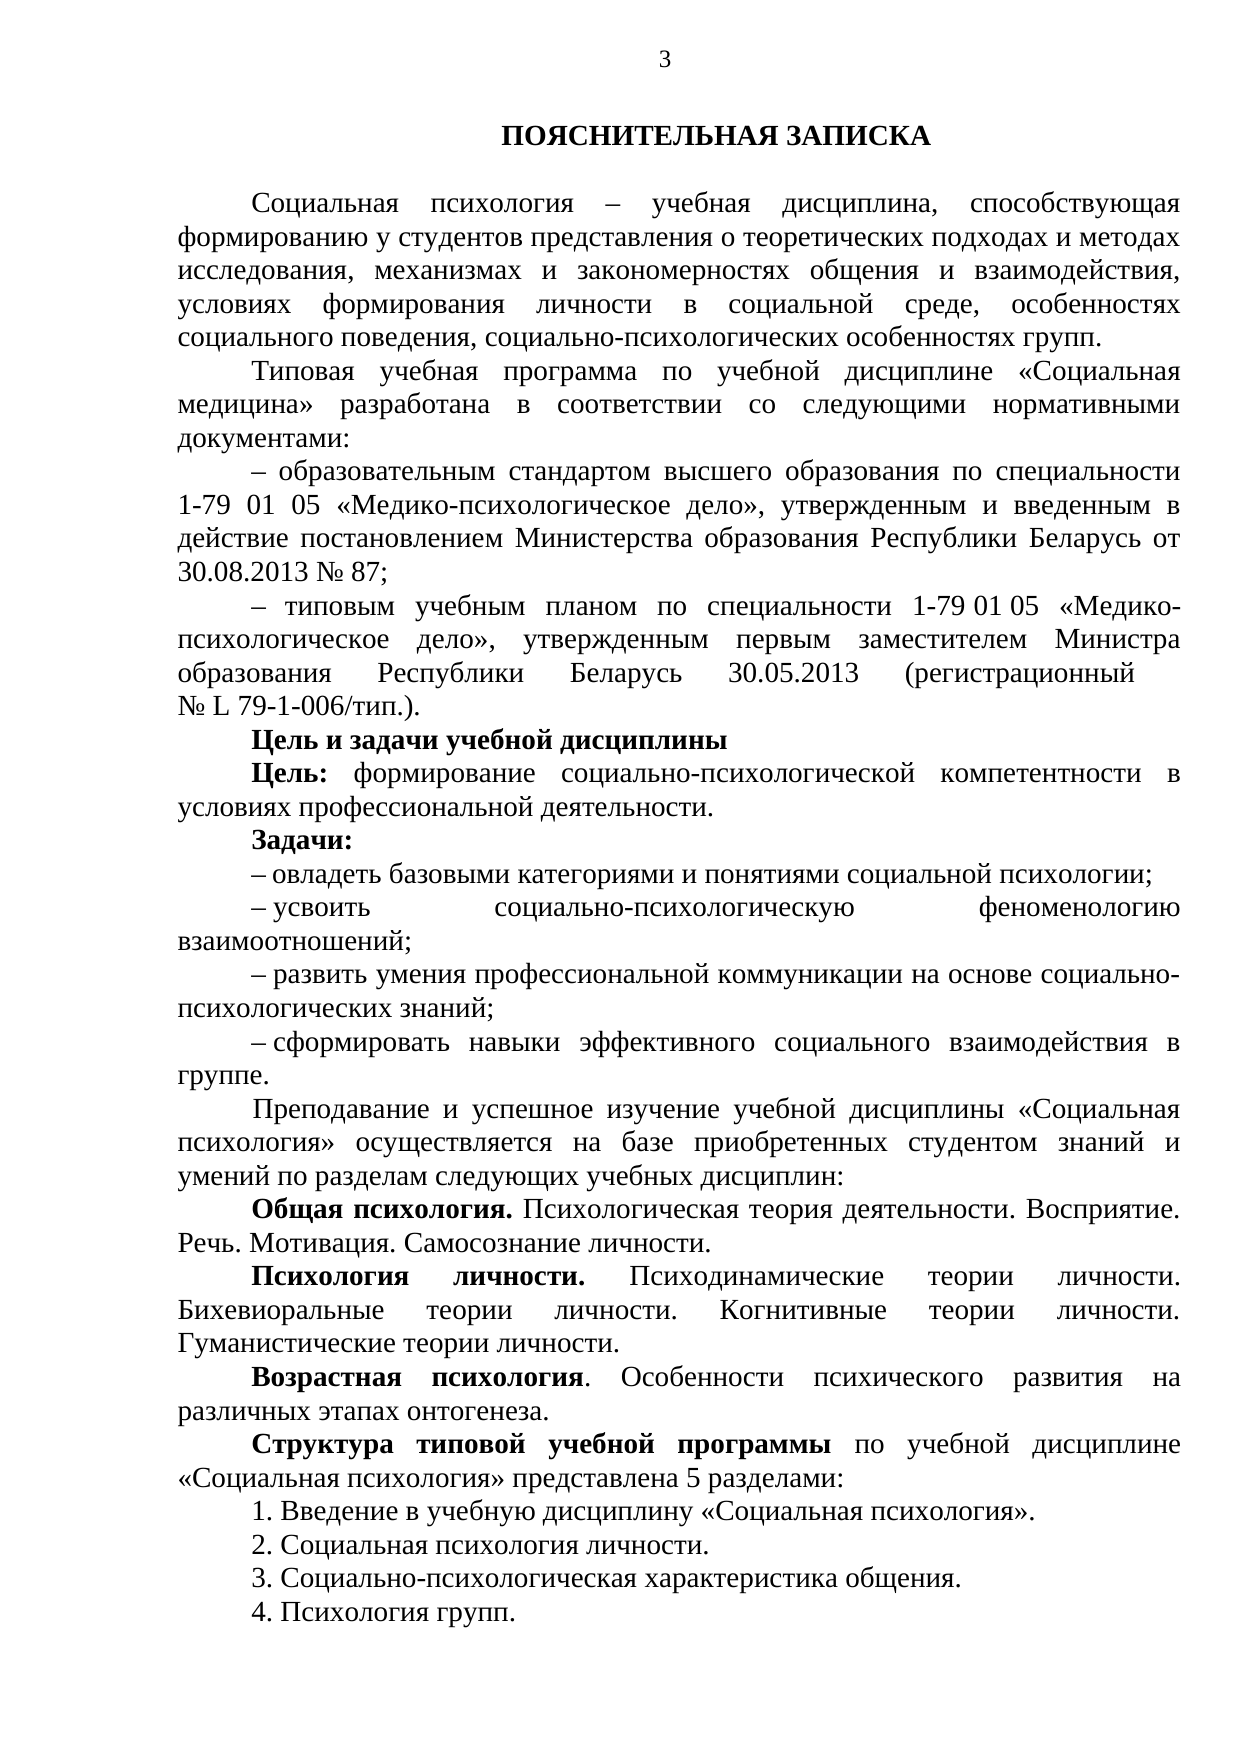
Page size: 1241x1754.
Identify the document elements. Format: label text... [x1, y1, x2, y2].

text Цель: формирование социально-психологической компетентности в условиях профессиональной деятельности. [177, 755, 1181, 822]
text Преподавание и успешное изучение учебной дисциплины «Социальная психология» осуществляется на базе приобретенных студентом знаний и умений по разделам следующих учебных дисциплин: [177, 1091, 1181, 1191]
text Возрастная психология. Особенности психического развития на различных этапах онтогенеза. [177, 1359, 1181, 1426]
text 4. Психология групп. [177, 1594, 1181, 1627]
text Цель и задачи учебной дисциплины [177, 722, 1181, 755]
text 3. Социально-психологическая характеристика общения. [177, 1560, 1181, 1594]
text – развить умения профессиональной коммуникации на основе социально-психологических знаний; [177, 957, 1181, 1024]
text Общая психология. Психологическая теория деятельности. Восприятие. Речь. Мотивация. Самосознание личности. [177, 1191, 1181, 1258]
text 1. Введение в учебную дисциплину «Социальная психология». [177, 1493, 1181, 1527]
text Психология личности. Психодинамические теории личности. Бихевиоральные теории личности. Когнитивные теории личности. Гуманистические теории личности. [177, 1258, 1181, 1359]
text Типовая учебная программа по учебной дисциплине «Социальная медицина» разработана в соответствии со следующими нормативными документами: [177, 353, 1181, 453]
text – образовательным стандартом высшего образования по специальности 1-79 01 05 «Медико-психологическое дело», утвержденным и введенным в действие постановлением Министерства образования Республики Беларусь от 30.08.2013 № 87; [177, 453, 1181, 588]
text Структура типовой учебной программы по учебной дисциплине «Социальная психология» представлена 5 разделами: [177, 1426, 1181, 1493]
text 2. Социальная психология личности. [177, 1527, 1181, 1560]
text Задачи: [177, 822, 1181, 856]
text – типовым учебным планом по специальности 1-79 01 05 «Медико-психологическое дело», утвержденным первым заместителем Министра образования Республики Беларусь 30.05.2013 (регистрационный № L 79-1-006/тип.). [177, 588, 1181, 722]
text – усвоить социально-психологическую феноменологию взаимоотношений; [177, 889, 1181, 957]
text – сформировать навыки эффективного социального взаимодействия в группе. [177, 1024, 1181, 1091]
text ПОЯСНИТЕЛЬНАЯ ЗАПИСКА [177, 118, 1181, 152]
text – овладеть базовыми категориями и понятиями социальной психологии; [177, 856, 1181, 889]
text Социальная психология – учебная дисциплина, способствующая формированию у студентов представления о теоретических подходах и методах исследования, механизмах и закономерностях общения и взаимодействия, условиях формирования личности в социальной среде, особенностях социального поведения, социально-психологических особенностях групп. [177, 185, 1181, 353]
